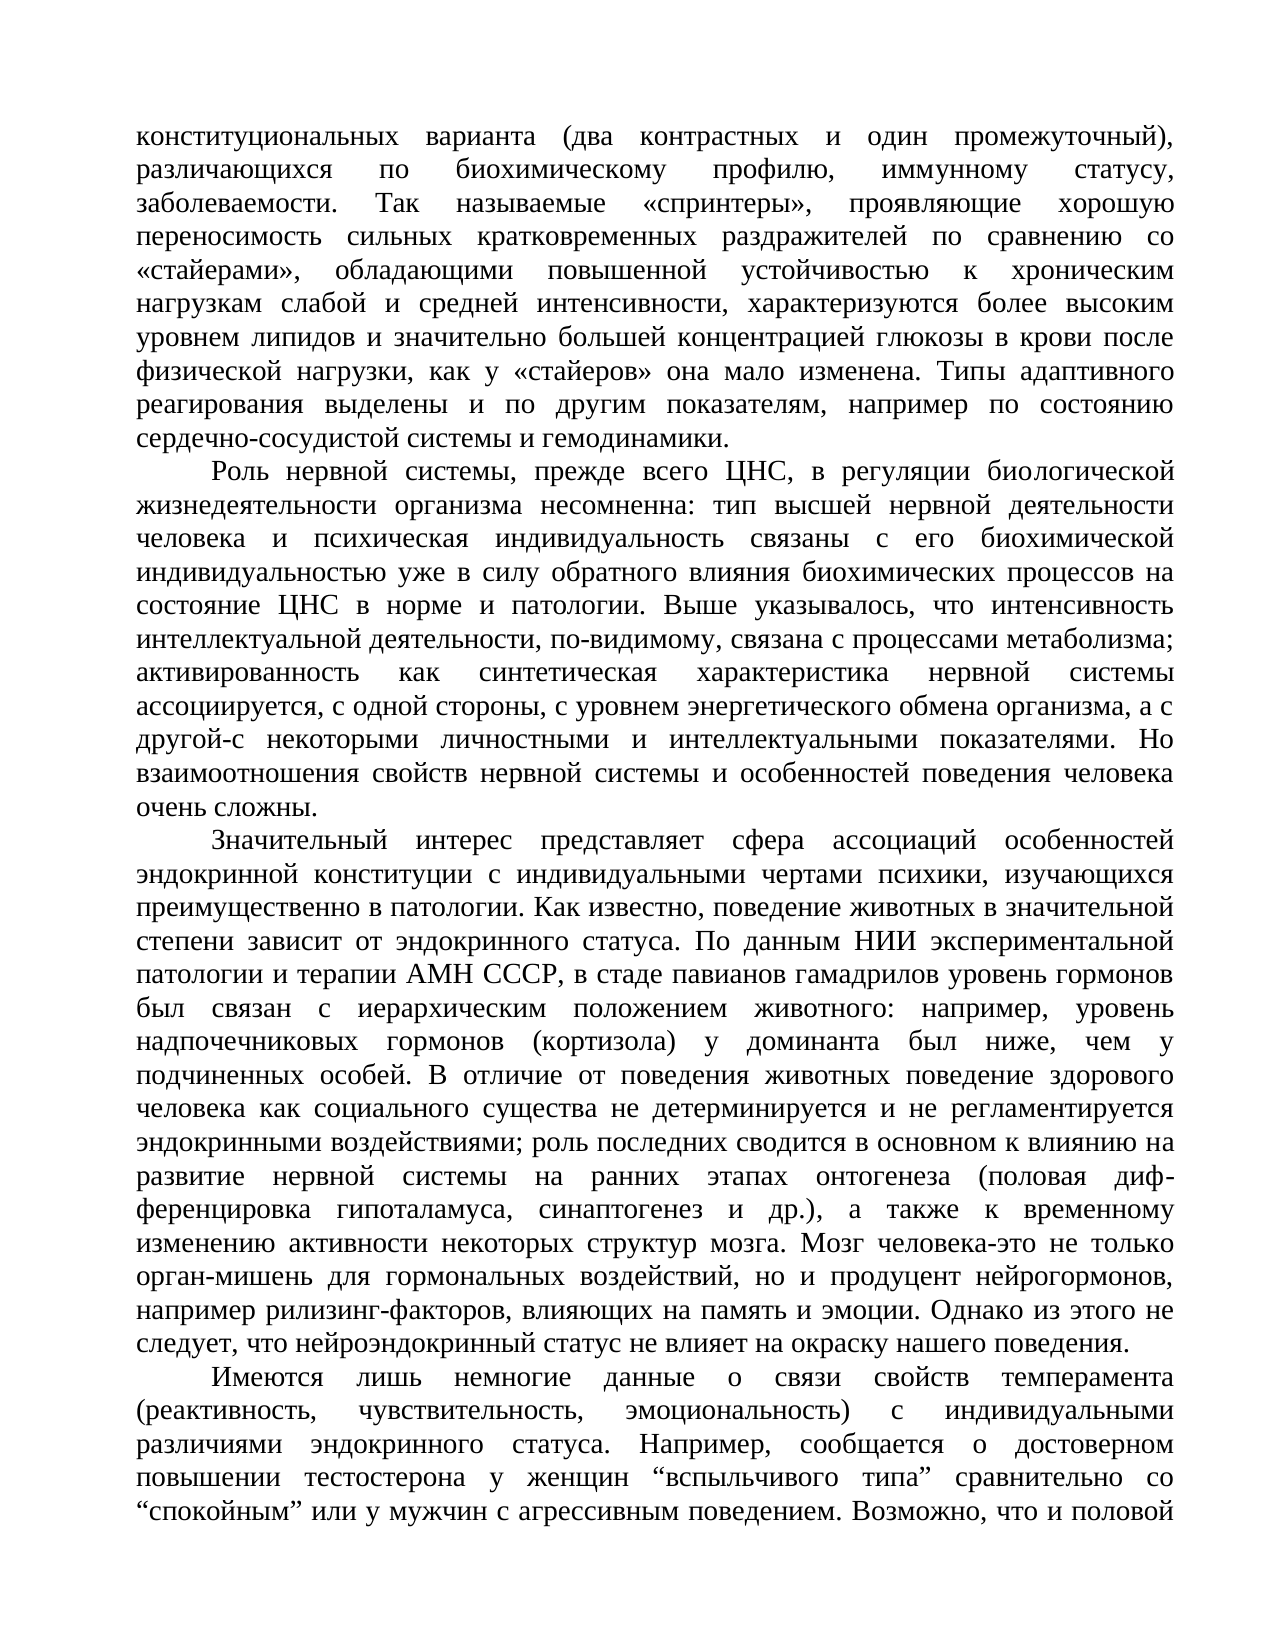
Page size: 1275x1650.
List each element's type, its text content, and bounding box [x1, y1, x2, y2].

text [136, 1359, 1174, 1527]
text Роль нервной системы, прежде всего ЦНС, в регуляции биологической жизнедеятельности организма несомненна: тип высшей нервной деятельности человека и психическая индивидуальность связаны с его биохимической индивидуальностью уже в силу обратного влияния биохимических процессов на состояние ЦНС в норме и патологии. Выше указывалось, что интенсивность интеллектуальной деятельности, по-видимому, связана с процессами метаболизма; активированность как синтетическая характеристика нервной системы ассоциируется, с одной стороны, с уровнем энергетического обмена организма, а с другой-с некоторыми личностными и интеллектуальными показателями. Но взаимоотношения свойств нервной системы и особенностей поведения человека очень сложны. [136, 453, 1174, 822]
text Значительный интерес представляет сфера ассоциаций особенностей эндокринной конституции с индивидуальными чертами психики, изучающихся преимущественно в патологии. Как известно, поведение животных в значительной степени зависит от эндокринного статуса. По данным НИИ экспериментальной патологии и терапии АМН СССР, в стаде павианов гамадрилов уровень гормонов был связан с иерархическим положением животного: например, уровень надпочечниковых гормонов (кортизола) у доминанта был ниже, чем у подчиненных особей. В отличие от поведения животных поведение здорового человека как социального существа не детерминируется и не регламентируется эндокринными воздействиями; роль последних сводится в основном к влиянию на развитие нервной системы на ранних этапах онтогенеза (половая дифференцировка гипоталамуса, синаптогенез и др.), а также к временному изменению активности некоторых структур мозга. Мозг человека-это не только орган-мишень для гормональных воздействий, но и продуцент нейрогормонов, например рилизинг-факторов, влияющих на память и эмоции. Однако из этого не следует, что нейроэндокринный статус не влияет на окраску нашего поведения. [136, 822, 1174, 1359]
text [136, 118, 1174, 453]
